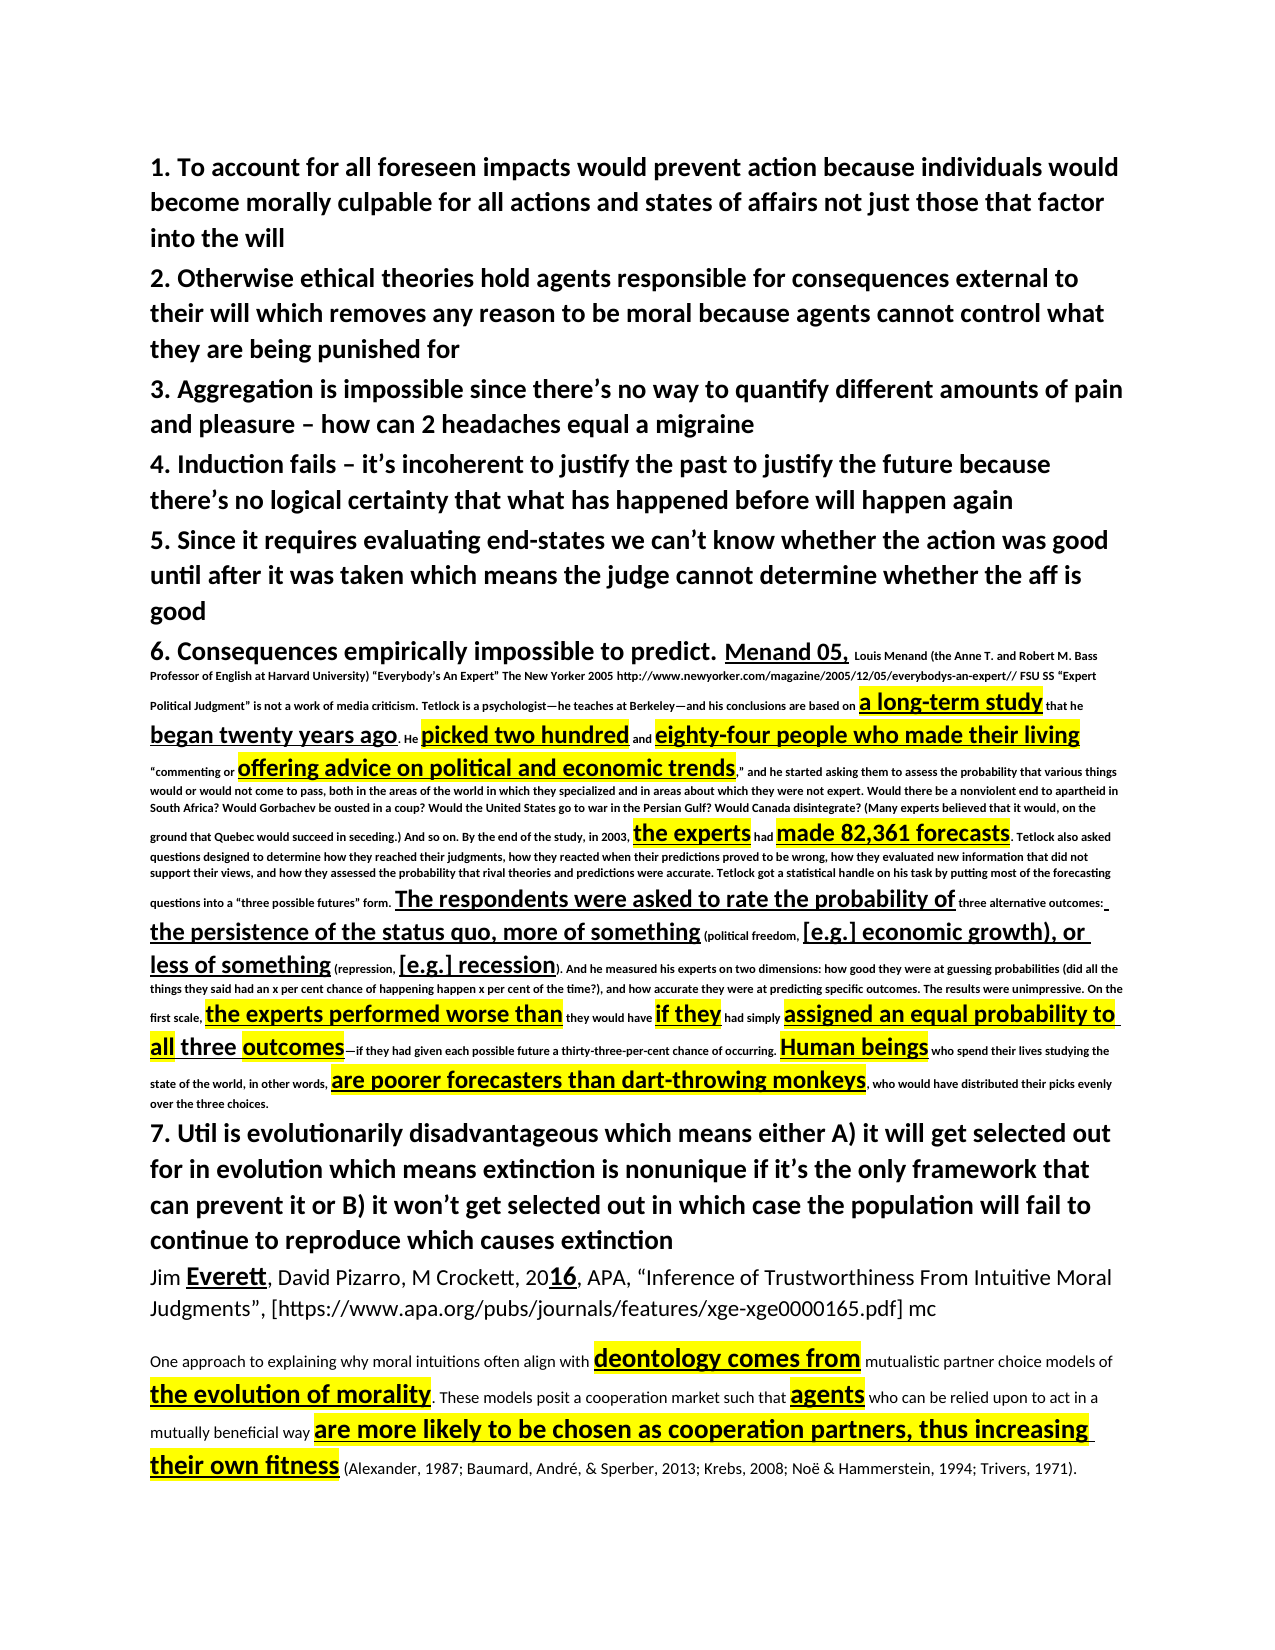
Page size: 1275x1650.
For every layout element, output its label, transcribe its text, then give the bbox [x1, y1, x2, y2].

text 1. To account for all foreseen impacts would prevent action because individuals would become morally culpable for all actions and states of affairs not just those that factor into the will [150, 150, 1125, 254]
text 6. Consequences empirically impossible to predict. Menand 05, Louis Menand (the Anne T. and Robert M. Bass Professor of English at Harvard University) “Everybody’s An Expert” The New Yorker 2005 http://www.newyorker.com/magazine/2005/12/05/everybodys-an-expert// FSU SS “Expert Political Judgment” is not a work of media criticism. Tetlock is a psychologist—he teaches at Berkeley—and his conclusions are based on a long-term study that he began twenty years ago. He picked two hundred and eighty-four people who made their living “commenting or offering advice on political and economic trends,” and he started asking them to assess the probability that various things would or would not come to pass, both in the areas of the world in which they specialized and in areas about which they were not expert. Would there be a nonviolent end to apartheid in South Africa? Would Gorbachev be ousted in a coup? Would the United States go to war in the Persian Gulf? Would Canada disintegrate? (Many experts believed that it would, on the ground that Quebec would succeed in seceding.) And so on. By the end of the study, in 2003, the experts had made 82,361 forecasts. Tetlock also asked questions designed to determine how they reached their judgments, how they reacted when their predictions proved to be wrong, how they evaluated new information that did not support their views, and how they assessed the probability that rival theories and predictions were accurate. Tetlock got a statistical handle on his task by putting most of the forecasting questions into a “three possible futures” form. The respondents were asked to rate the probability of three alternative outcomes: the persistence of the status quo, more of something (political freedom, [e.g.] economic growth), or less of something (repression, [e.g.] recession). And he measured his experts on two dimensions: how good they were at guessing probabilities (did all the things they said had an x per cent chance of happening happen x per cent of the time?), and how accurate they were at predicting specific outcomes. The results were unimpressive. On the first scale, the experts performed worse than they would have if they had simply assigned an equal probability to all three outcomes—if they had given each possible future a thirty-three-per-cent chance of occurring. Human beings who spend their lives studying the state of the world, in other words, are poorer forecasters than dart-throwing monkeys, who would have distributed their picks evenly over the three choices. [150, 634, 1125, 1111]
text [150, 1341, 1125, 1481]
text Jim Everett, David Pizarro, M Crockett, 2016, APA, “Inference of Trustworthiness From Intuitive Moral Judgments”, [https://www.apa.org/pubs/journals/features/xge-xge0000165.pdf] mc [150, 1259, 1125, 1322]
text 3. Aggregation is impossible since there’s no way to quantify different amounts of pain and pleasure – how can 2 headaches equal a migraine [150, 372, 1125, 441]
text 7. Util is evolutionarily disadvantageous which means either A) it will get selected out for in evolution which means extinction is nonunique if it’s the only framework that can prevent it or B) it won’t get selected out in which case the population will fail to continue to reproduce which causes extinction [150, 1117, 1125, 1257]
text 2. Otherwise ethical theories hold agents responsible for consequences external to their will which removes any reason to be moral because agents cannot control what they are being punished for [150, 261, 1125, 365]
text 4. Induction fails – it’s incoherent to justify the past to justify the future because there’s no logical certainty that what has happened before will happen again [150, 447, 1125, 516]
text 5. Since it requires evaluating end-states we can’t know whether the action was good until after it was taken which means the judge cannot determine whether the aff is good [150, 523, 1125, 627]
